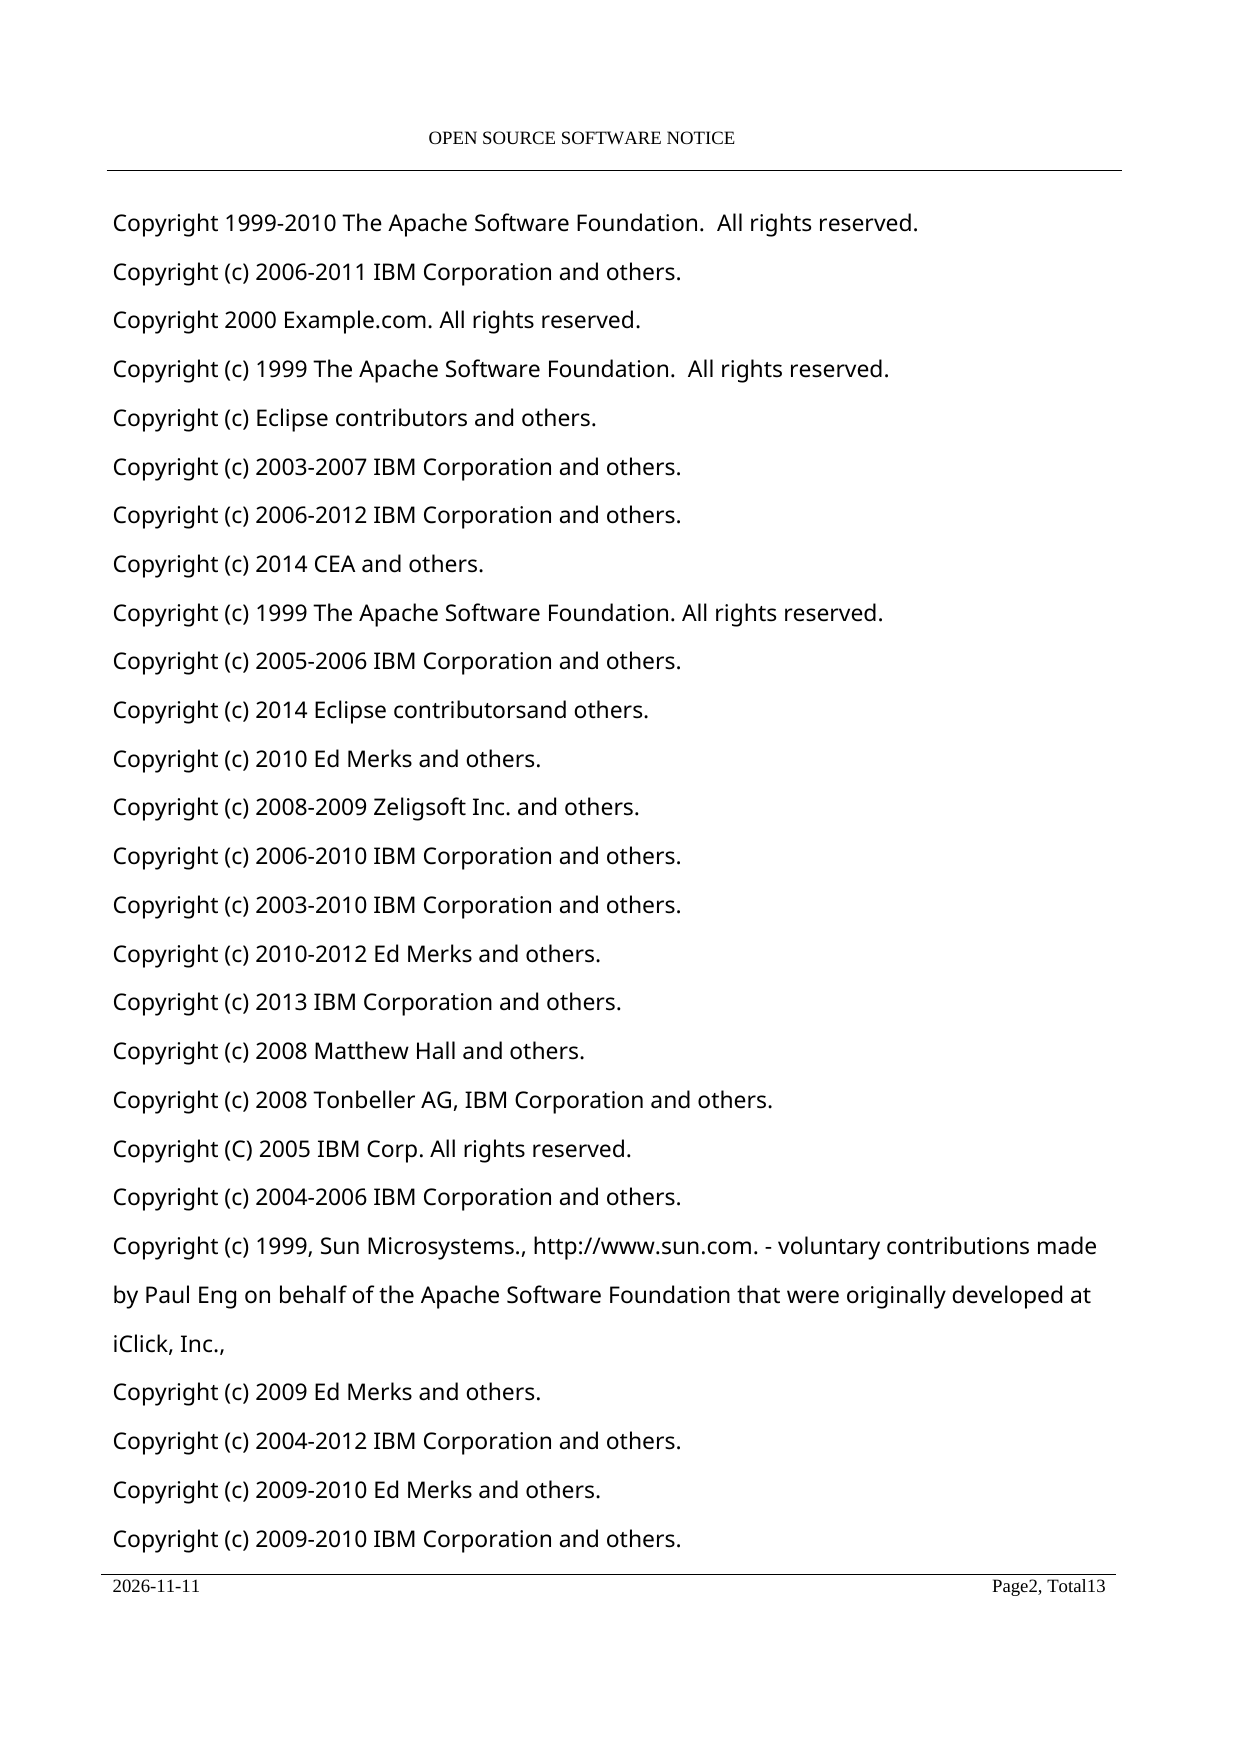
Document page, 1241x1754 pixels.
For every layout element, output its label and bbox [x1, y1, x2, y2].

text [112, 206, 1128, 629]
text [112, 644, 1128, 1554]
